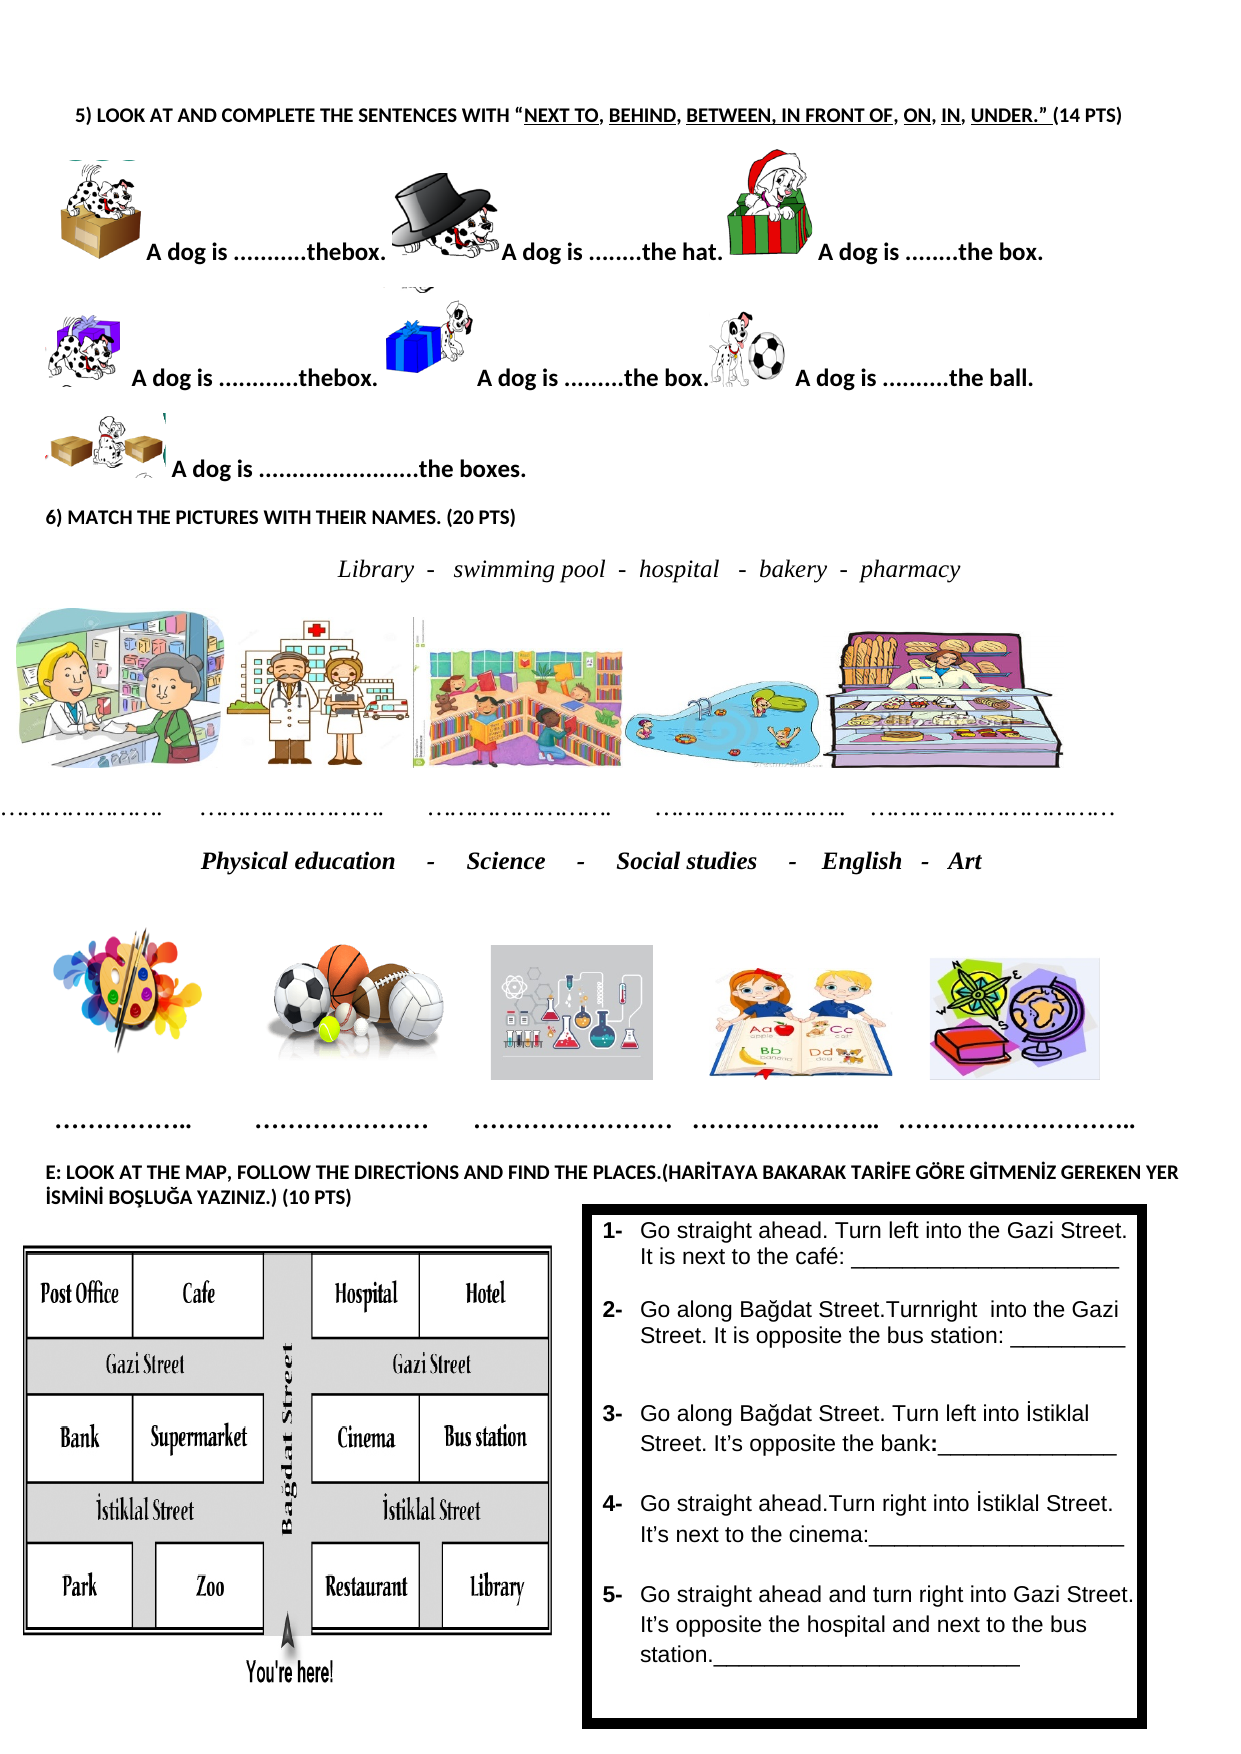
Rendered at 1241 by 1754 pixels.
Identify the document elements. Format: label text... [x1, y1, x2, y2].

text 5) LOOK AT AND COMPLETE THE SENTENCES WITH “NEXT TO, BEHIND, BETWEEN, IN FRONT OF, ON, IN, UNDER.” (14 PTS) [75, 102, 1196, 127]
text Physical education - Science - Social studies - English - Art [0, 846, 1196, 875]
picture [60, 160, 147, 261]
picture [16, 608, 1064, 768]
text Library - swimming pool - hospital - bakery - pharmacy [0, 554, 1240, 583]
text A dog is ...........thebox. A dog is ........the hat. A dog is ........the box. [60, 148, 1196, 267]
text …………….. ………………… …………………… ………………….. ……………………….. [0, 1105, 1240, 1134]
picture [709, 968, 893, 1080]
text A dog is ............thebox. A dog is .........the box.A dog is ..........the ball. [45, 288, 1196, 392]
picture [383, 287, 477, 387]
picture [45, 306, 132, 387]
picture [490, 945, 653, 1080]
text 6) MATCH THE PICTURES WITH THEIR NAMES. (20 PTS) [45, 504, 1240, 530]
picture [723, 148, 813, 261]
picture [45, 413, 166, 478]
picture [929, 956, 1100, 1080]
picture [30, 900, 223, 1080]
picture [392, 173, 502, 261]
text A dog is ........................the boxes. [45, 413, 1196, 483]
picture [260, 922, 454, 1080]
text ………………………. ……………………. ……………………. …………………….. …………………………… [0, 792, 1240, 821]
list E: LOOK AT THE MAP, FOLLOW THE DIRECTİONS AND FIND THE PLACES.(HARİTAYA BAKARAK TARİFE GÖRE GİTMENİZ GEREKEN YER İSMİNİ BOŞLUĞA YAZINIZ.) (10 PTS) [45, 1159, 1196, 1210]
picture [709, 309, 796, 387]
